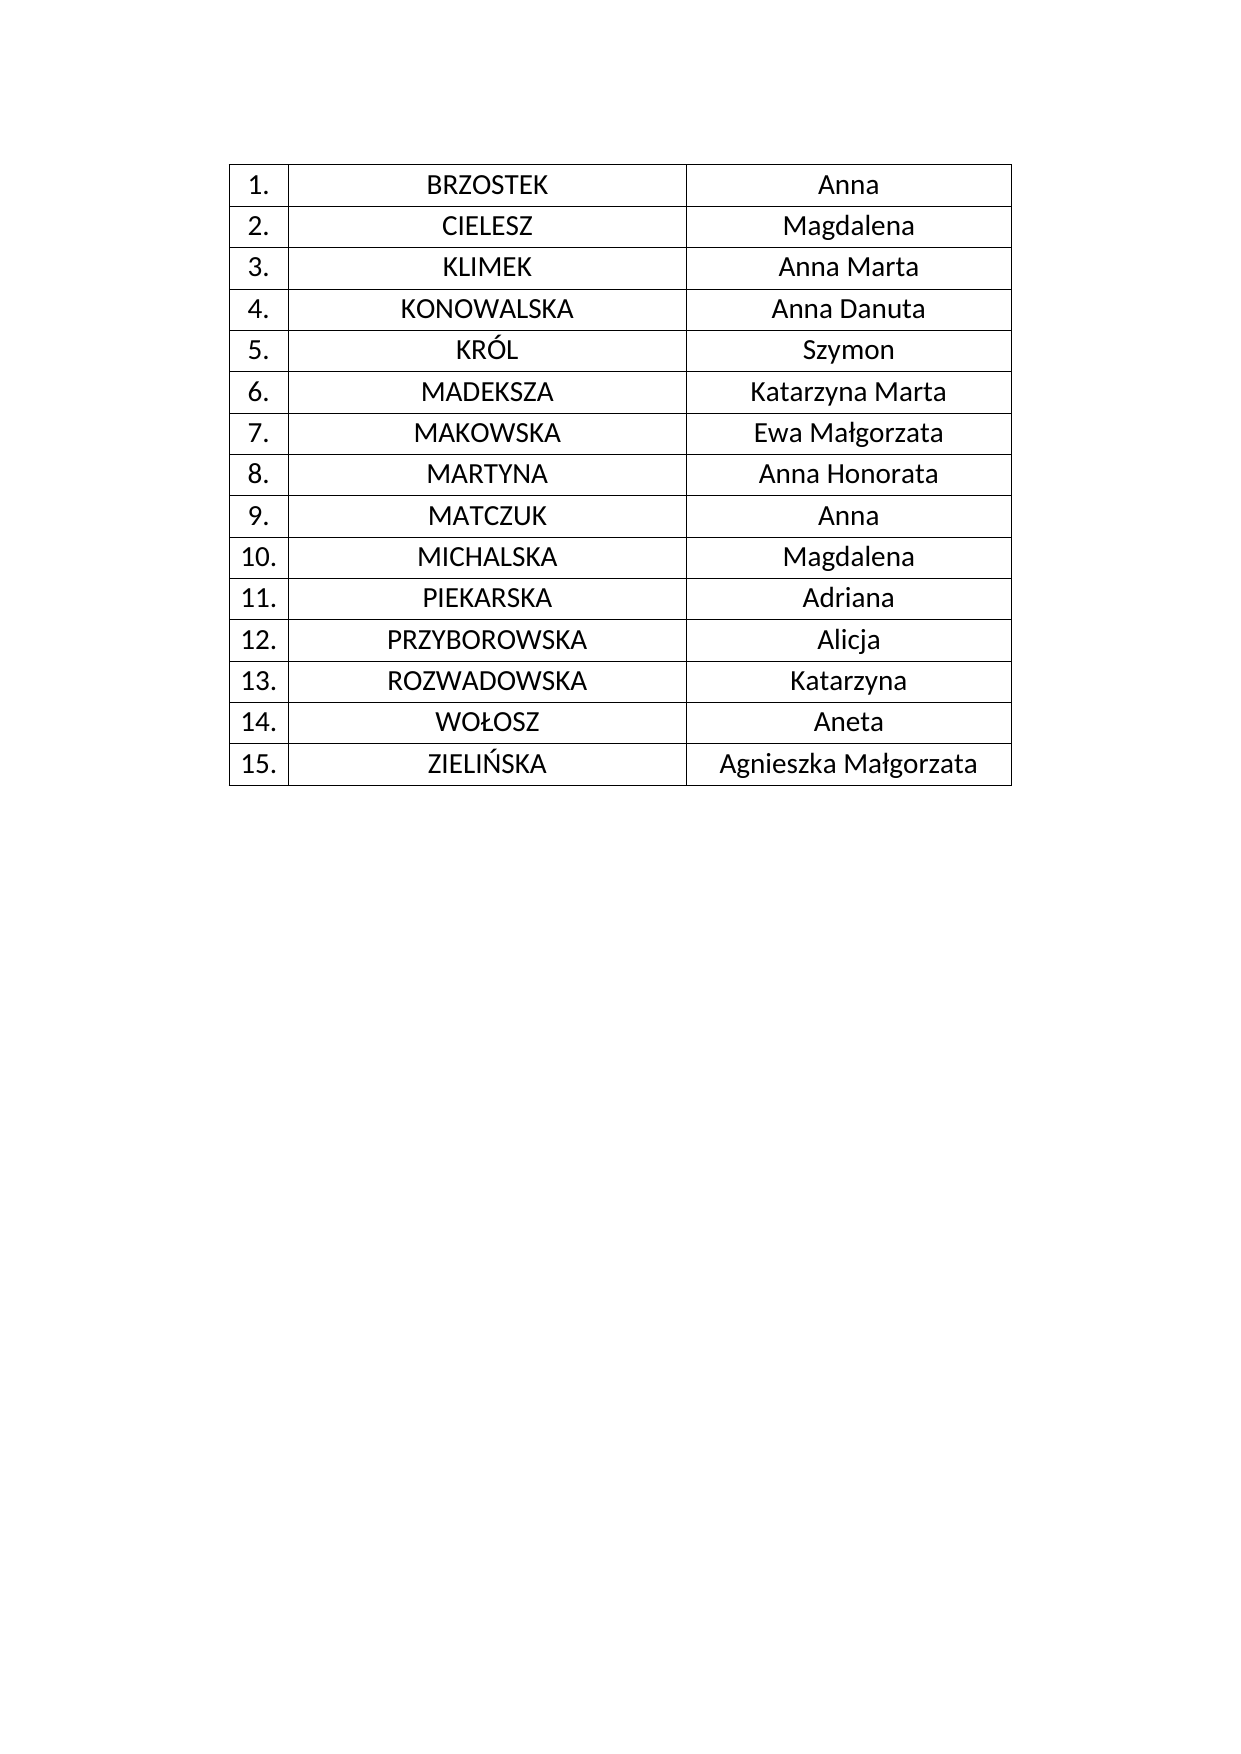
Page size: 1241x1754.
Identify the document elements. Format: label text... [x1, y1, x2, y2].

table_cell Szymon [687, 331, 1011, 371]
table_cell 11. [230, 579, 288, 619]
table_cell Ewa Małgorzata [687, 414, 1011, 454]
table_cell 4. [230, 290, 288, 330]
table_cell Magdalena [687, 538, 1011, 578]
table_cell KONOWALSKA [289, 290, 686, 330]
table_cell 14. [230, 703, 288, 743]
table_header Anna [687, 165, 1011, 206]
table_cell Agnieszka Małgorzata [687, 744, 1011, 785]
table_cell MICHALSKA [289, 538, 686, 578]
table_cell KLIMEK [289, 248, 686, 288]
table_cell ZIELIŃSKA [289, 744, 686, 785]
table_header 1. [230, 165, 288, 206]
table_cell PIEKARSKA [289, 579, 686, 619]
table_cell 10. [230, 538, 288, 578]
table_cell Katarzyna [687, 662, 1011, 702]
table_cell 7. [230, 414, 288, 454]
table_cell Anna [687, 496, 1011, 537]
table_cell MATCZUK [289, 496, 686, 537]
table_cell Adriana [687, 579, 1011, 619]
table_cell 9. [230, 496, 288, 537]
table_cell 2. [230, 207, 288, 247]
table_cell Alicja [687, 620, 1011, 661]
table_header BRZOSTEK [289, 165, 686, 206]
table_cell 15. [230, 744, 288, 785]
table_cell MAKOWSKA [289, 414, 686, 454]
table_cell CIELESZ [289, 207, 686, 247]
table_cell Katarzyna Marta [687, 372, 1011, 412]
table_cell Magdalena [687, 207, 1011, 247]
table_cell 5. [230, 331, 288, 371]
table_cell MADEKSZA [289, 372, 686, 412]
table_cell PRZYBOROWSKA [289, 620, 686, 661]
table_cell KRÓL [289, 331, 686, 371]
table_cell Anna Marta [687, 248, 1011, 288]
table_cell 6. [230, 372, 288, 412]
table_cell 12. [230, 620, 288, 661]
table_cell Anna Danuta [687, 290, 1011, 330]
table_cell MARTYNA [289, 455, 686, 495]
table_cell 3. [230, 248, 288, 288]
table_cell Aneta [687, 703, 1011, 743]
table_cell Anna Honorata [687, 455, 1011, 495]
table_cell WOŁOSZ [289, 703, 686, 743]
table_cell 13. [230, 662, 288, 702]
table_cell 8. [230, 455, 288, 495]
table_cell ROZWADOWSKA [289, 662, 686, 702]
